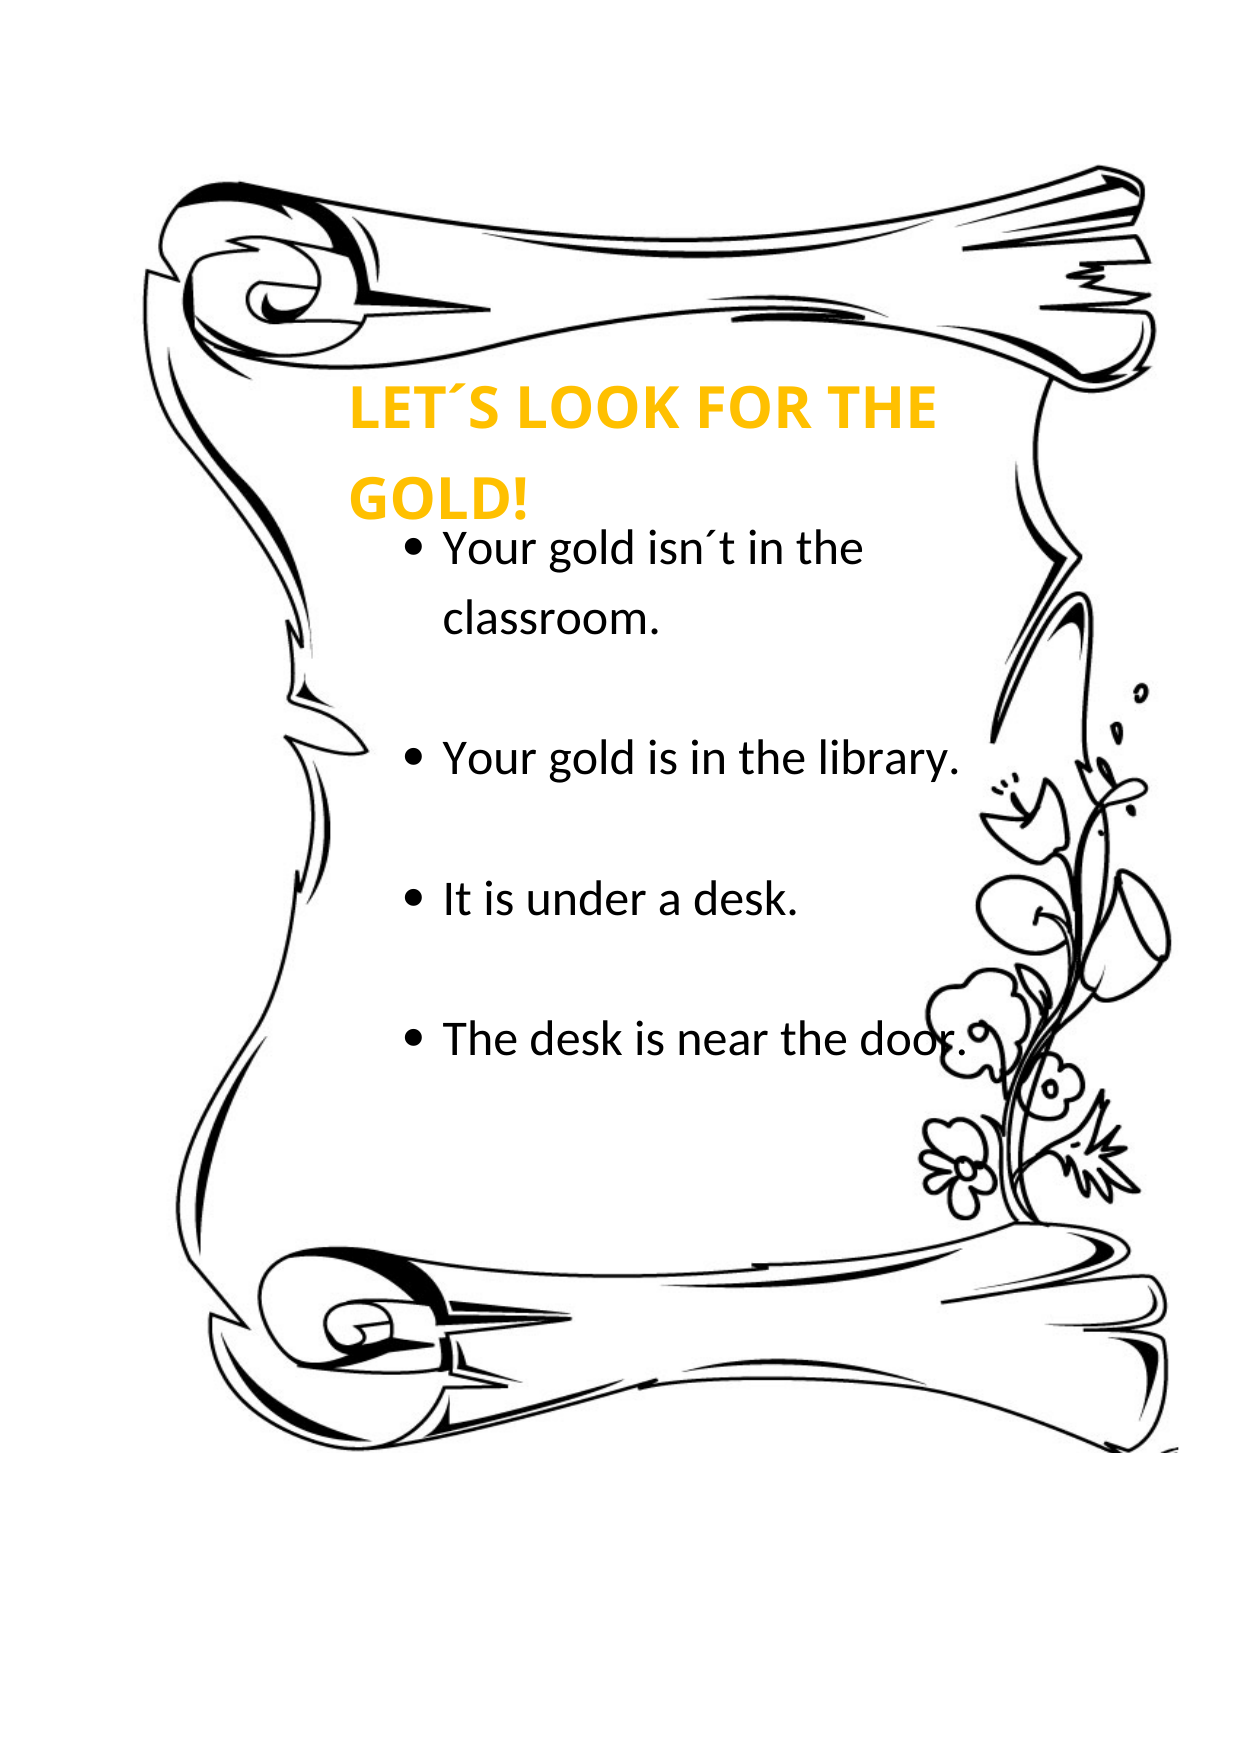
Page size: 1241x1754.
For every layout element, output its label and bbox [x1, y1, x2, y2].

picture [118, 147, 1179, 1453]
